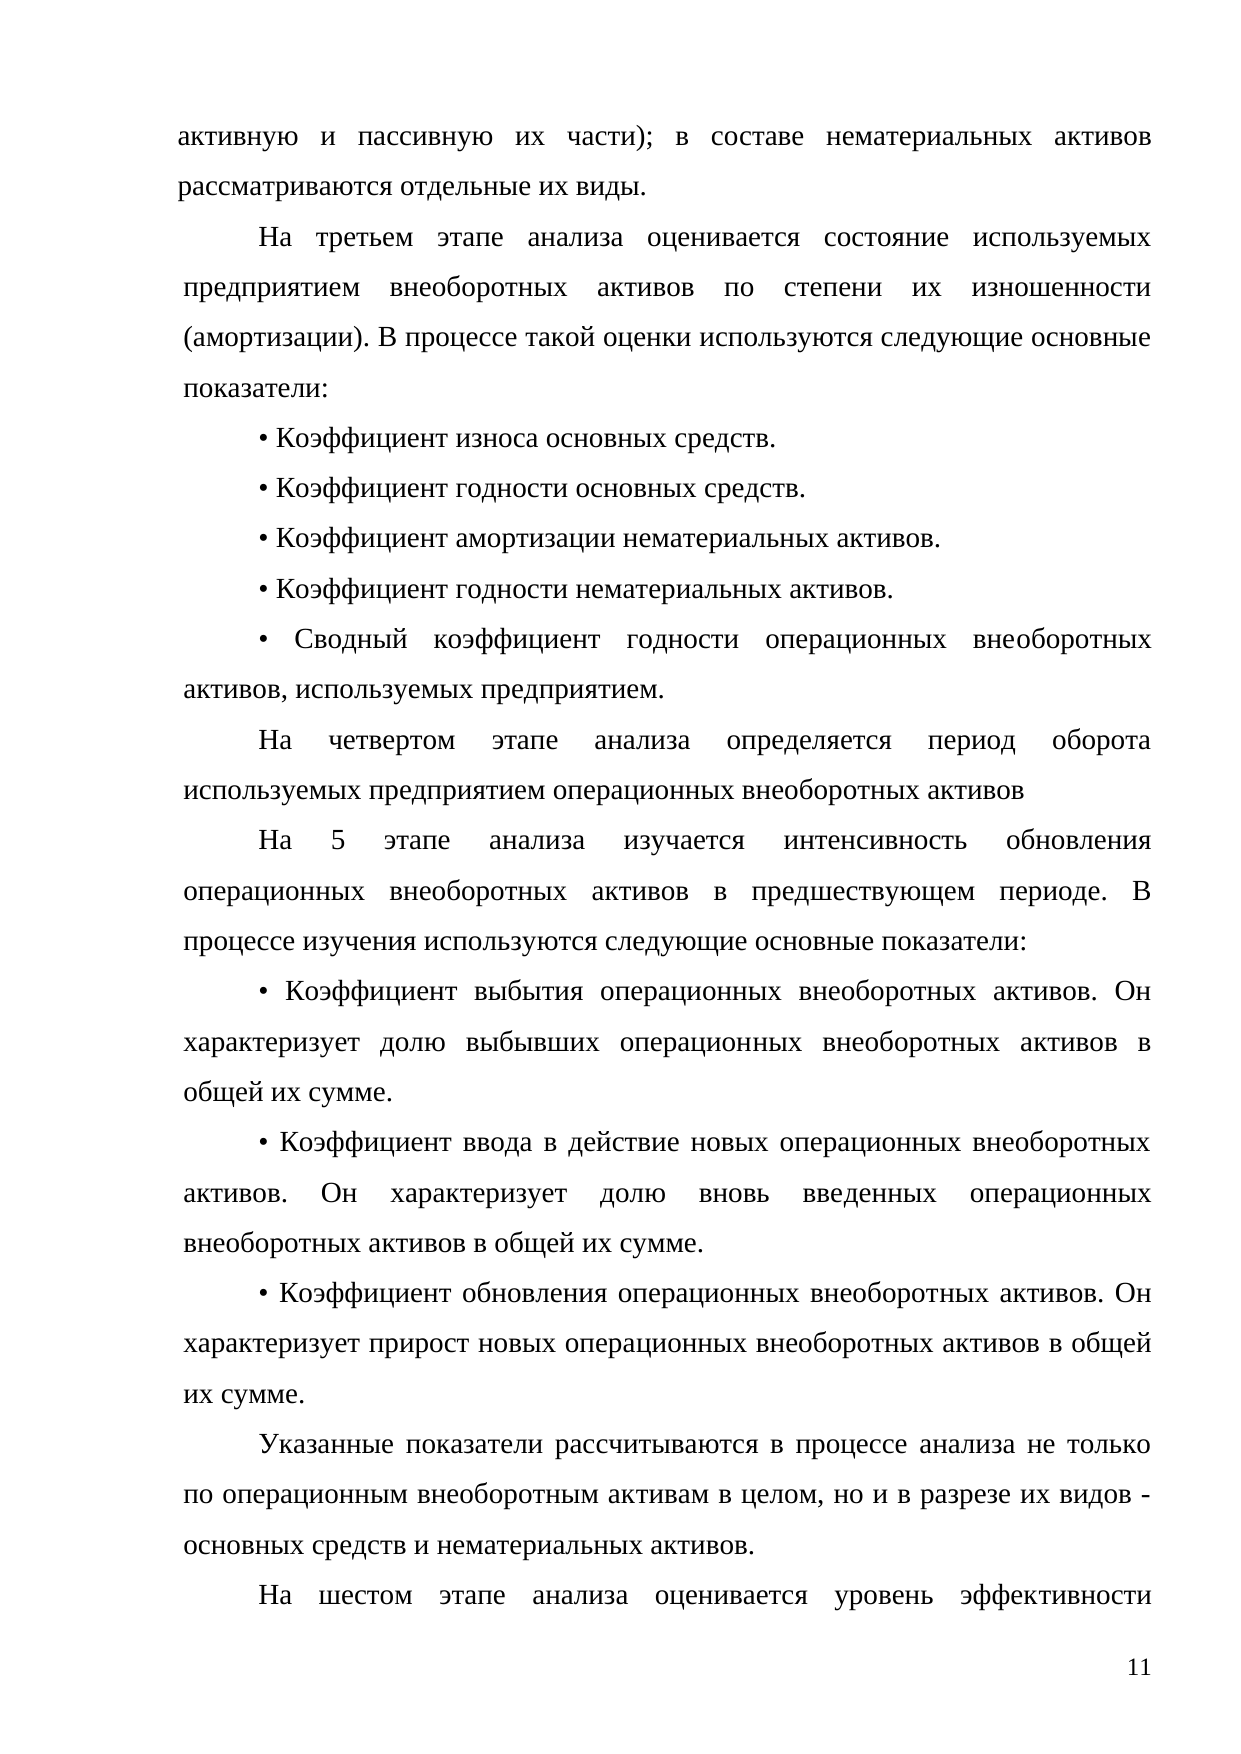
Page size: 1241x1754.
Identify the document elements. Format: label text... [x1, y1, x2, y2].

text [183, 1577, 1152, 1611]
text • Коэффициент ввода в действие новых операционных внеоборотных активов. Он характеризует долю вновь введенных операционных внеоборотных активов в общей их сумме. [183, 1124, 1152, 1258]
text Указанные показатели рассчитываются в процессе анализа не только по операционным внеоборотным активам в целом, но и в разрезе их видов - основных средств и нематериальных активов. [183, 1426, 1152, 1560]
text • Коэффициент износа основных средств. [183, 420, 1152, 453]
text • Коэффициент амортизации нематериальных активов. [183, 521, 1152, 554]
text На третьем этапе анализа оценивается состояние используемых предприятием внеоборотных активов по степени их изношенности (амортизации). В процессе такой оценки используются следующие основные показатели: [183, 219, 1152, 403]
text На четвертом этапе анализа определяется период оборота используемых предприятием операционных внеоборотных активов [183, 722, 1152, 806]
text • Коэффициент выбытия операционных внеоборотных активов. Он характеризует долю выбывших операционных внеоборотных активов в общей их сумме. [183, 973, 1152, 1108]
text • Коэффициент обновления операционных внеоборотных активов. Он характеризует прирост новых операционных внеоборотных активов в общей их сумме. [183, 1275, 1152, 1409]
text • Коэффициент годности основных средств. [183, 470, 1152, 504]
text • Сводный коэффициент годности операционных внеоборотных активов, используемых предприятием. [183, 621, 1152, 705]
text На 5 этапе анализа изучается интенсивность обновления операционных внеоборотных активов в предшествующем периоде. В процессе изучения используются следующие основные показатели: [183, 822, 1152, 957]
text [177, 118, 1152, 202]
text • Коэффициент годности нематериальных активов. [183, 571, 1152, 604]
